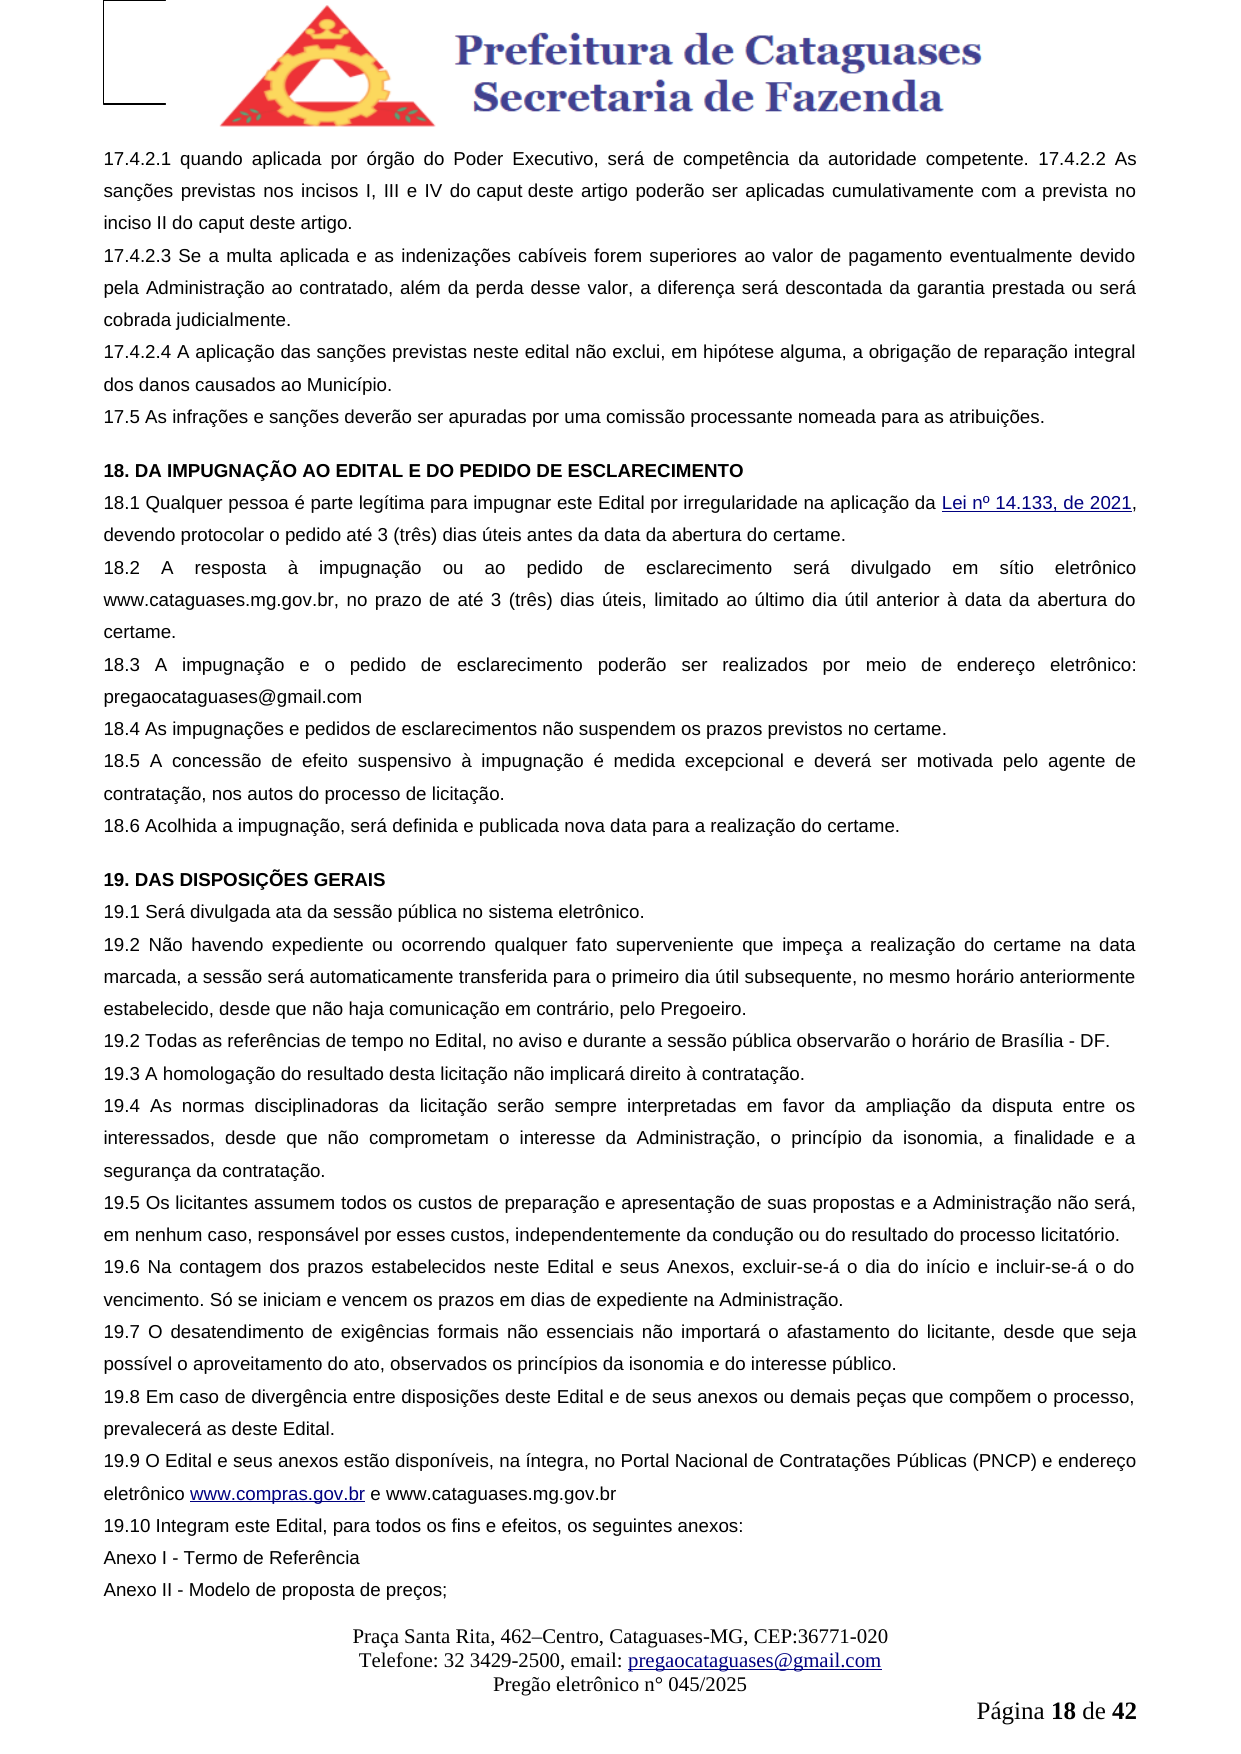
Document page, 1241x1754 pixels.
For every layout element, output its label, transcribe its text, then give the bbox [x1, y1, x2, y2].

text 18.2 A resposta à impugnação ou ao pedido de esclarecimento será divulgado em sítio eletrônico www.cataguases.mg.gov.br, no prazo de até 3 (três) dias úteis, limitado ao último dia útil anterior à data da abertura do certame. [103, 557, 1137, 643]
text 17.4.2.1 quando aplicada por órgão do Poder Executivo, será de competência da autoridade competente. 17.4.2.2 As sanções previstas nos incisos I, III e IV do caput deste artigo poderão ser aplicadas cumulativamente com a prevista no inciso II do caput deste artigo. [103, 147, 1137, 234]
text 17.4.2.3 Se a multa aplicada e as indenizações cabíveis forem superiores ao valor de pagamento eventualmente devido pela Administração ao contratado, além da perda desse valor, a diferença será descontada da garantia prestada ou será cobrada judicialmente. [103, 244, 1137, 331]
text 19.4 As normas disciplinadoras da licitação serão sempre interpretadas em favor da ampliação da disputa entre os interessados, desde que não comprometam o interesse da Administração, o princípio da isonomia, a finalidade e a segurança da contratação. [103, 1095, 1137, 1181]
text 19.8 Em caso de divergência entre disposições deste Edital e de seus anexos ou demais peças que compõem o processo, prevalecerá as deste Edital. [103, 1385, 1137, 1439]
list DA IMPUGNAÇÃO AO EDITAL E DO PEDIDO DE ESCLARECIMENTO [103, 460, 1137, 481]
list 19. DAS DISPOSIÇÕES GERAIS [103, 869, 1137, 890]
text 17.4.2.4 A aplicação das sanções previstas neste edital não exclui, em hipótese alguma, a obrigação de reparação integral dos danos causados ao Município. [103, 341, 1137, 395]
text Anexo I - Termo de Referência [103, 1547, 1137, 1568]
text 18.3 A impugnação e o pedido de esclarecimento poderão ser realizados por meio de endereço eletrônico: pregaocataguases@gmail.com [103, 653, 1137, 707]
text 19.3 A homologação do resultado desta licitação não implicará direito à contratação. [103, 1062, 1137, 1084]
text 19.2 Não havendo expediente ou ocorrendo qualquer fato superveniente que impeça a realização do certame na data marcada, a sessão será automaticamente transferida para o primeiro dia útil subsequente, no mesmo horário anteriormente estabelecido, desde que não haja comunicação em contrário, pelo Pregoeiro. [103, 933, 1137, 1019]
text 18.1 Qualquer pessoa é parte legítima para impugnar este Edital por irregularidade na aplicação da Lei nº 14.133, de 2021, devendo protocolar o pedido até 3 (três) dias úteis antes da data da abertura do certame. [103, 492, 1137, 546]
picture [165, 0, 1075, 148]
text 17.5 As infrações e sanções deverão ser apuradas por uma comissão processante nomeada para as atribuições. [103, 406, 1137, 427]
text 19.6 Na contagem dos prazos estabelecidos neste Edital e seus Anexos, excluir-se-á o dia do início e incluir-se-á o do vencimento. Só se iniciam e vencem os prazos em dias de expediente na Administração. [103, 1256, 1137, 1310]
text 18.6 Acolhida a impugnação, será definida e publicada nova data para a realização do certame. [103, 815, 1137, 836]
text 19.9 O Edital e seus anexos estão disponíveis, na íntegra, no Portal Nacional de Contratações Públicas (PNCP) e endereço eletrônico www.compras.gov.br e www.cataguases.mg.gov.br [103, 1450, 1137, 1504]
text Anexo II - Modelo de proposta de preços; [103, 1579, 1137, 1601]
text 19.5 Os licitantes assumem todos os custos de preparação e apresentação de suas propostas e a Administração não será, em nenhum caso, responsável por esses custos, independentemente da condução ou do resultado do processo licitatório. [103, 1192, 1137, 1246]
text 18.4 As impugnações e pedidos de esclarecimentos não suspendem os prazos previstos no certame. [103, 718, 1137, 739]
text 18.5 A concessão de efeito suspensivo à impugnação é medida excepcional e deverá ser motivada pelo agente de contratação, nos autos do processo de licitação. [103, 750, 1137, 804]
text 19.1 Será divulgada ata da sessão pública no sistema eletrônico. [103, 901, 1137, 923]
text 19.2 Todas as referências de tempo no Edital, no aviso e durante a sessão pública observarão o horário de Brasília - DF. [103, 1030, 1137, 1052]
text 19.7 O desatendimento de exigências formais não essenciais não importará o afastamento do licitante, desde que seja possível o aproveitamento do ato, observados os princípios da isonomia e do interesse público. [103, 1321, 1137, 1375]
text 19.10 Integram este Edital, para todos os fins e efeitos, os seguintes anexos: [103, 1514, 1137, 1536]
